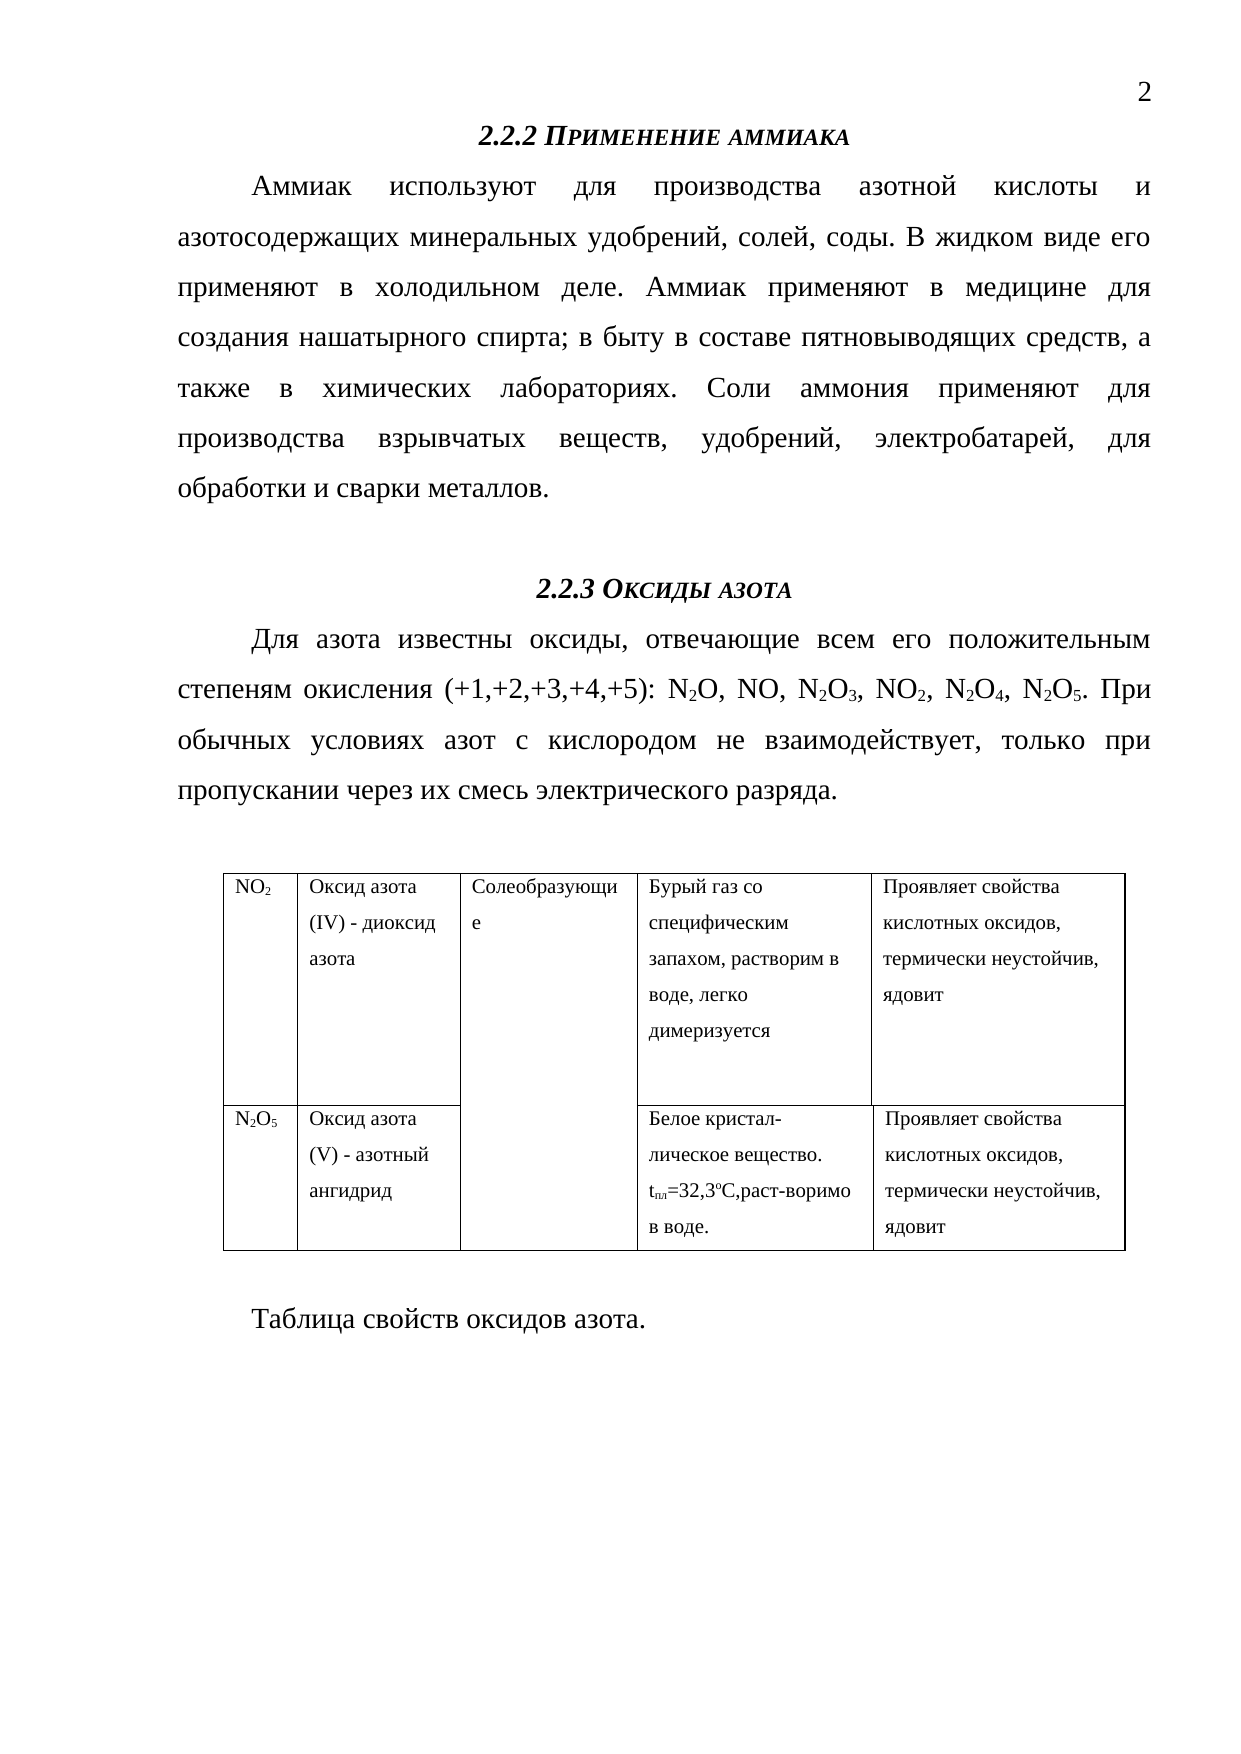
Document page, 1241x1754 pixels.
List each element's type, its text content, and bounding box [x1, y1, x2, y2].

table_cell Проявляет свойства кислотных оксидов, термически неустойчив, ядовит [874, 1106, 1124, 1250]
table_header Проявляет свойства кислотных оксидов, термически неустойчив, ядовит [872, 874, 1124, 1105]
text Для азота известны оксиды, отвечающие всем его положительным степеням окисления (+1,+2,+3,+4,+5): N2O, NO, N2O3, NO2, N2O4, N2O5. При обычных условиях азот с кислородом не взаимодействует, только при пропускании через их смесь электрического разряда. [177, 621, 1152, 806]
table_header Солеобразующие [461, 874, 637, 1250]
subtitle 2.2.3 Оксиды азота [177, 571, 1152, 604]
text Аммиак используют для производства азотной кислоты и азотосодержащих минеральных удобрений, солей, соды. В жидком виде его применяют в холодильном деле. Аммиак применяют в медицине для создания нашатырного спирта; в быту в составе пятновыводящих средств, а также в химических лабораториях. Соли аммония применяют для производства взрывчатых веществ, удобрений, электробатарей, для обработки и сварки металлов. [177, 168, 1152, 504]
text Таблица свойств оксидов азота. [177, 1301, 1152, 1335]
table_cell Оксид азота (V) - азотный ангидрид [298, 1106, 460, 1250]
table_cell Белое кристал- лическое вещество. tпл=32,3оС,раст-воримо в воде. [638, 1106, 873, 1250]
table_cell N2O5 [224, 1106, 297, 1250]
subtitle 2.2.2 Применение аммиака [177, 118, 1152, 152]
table_header NO2 [224, 874, 297, 1105]
table_header Оксид азота (IV) - диоксид азота [298, 874, 460, 1105]
table_header Бурый газ со специфическим запахом, растворим в воде, легко димеризуется [638, 874, 871, 1105]
